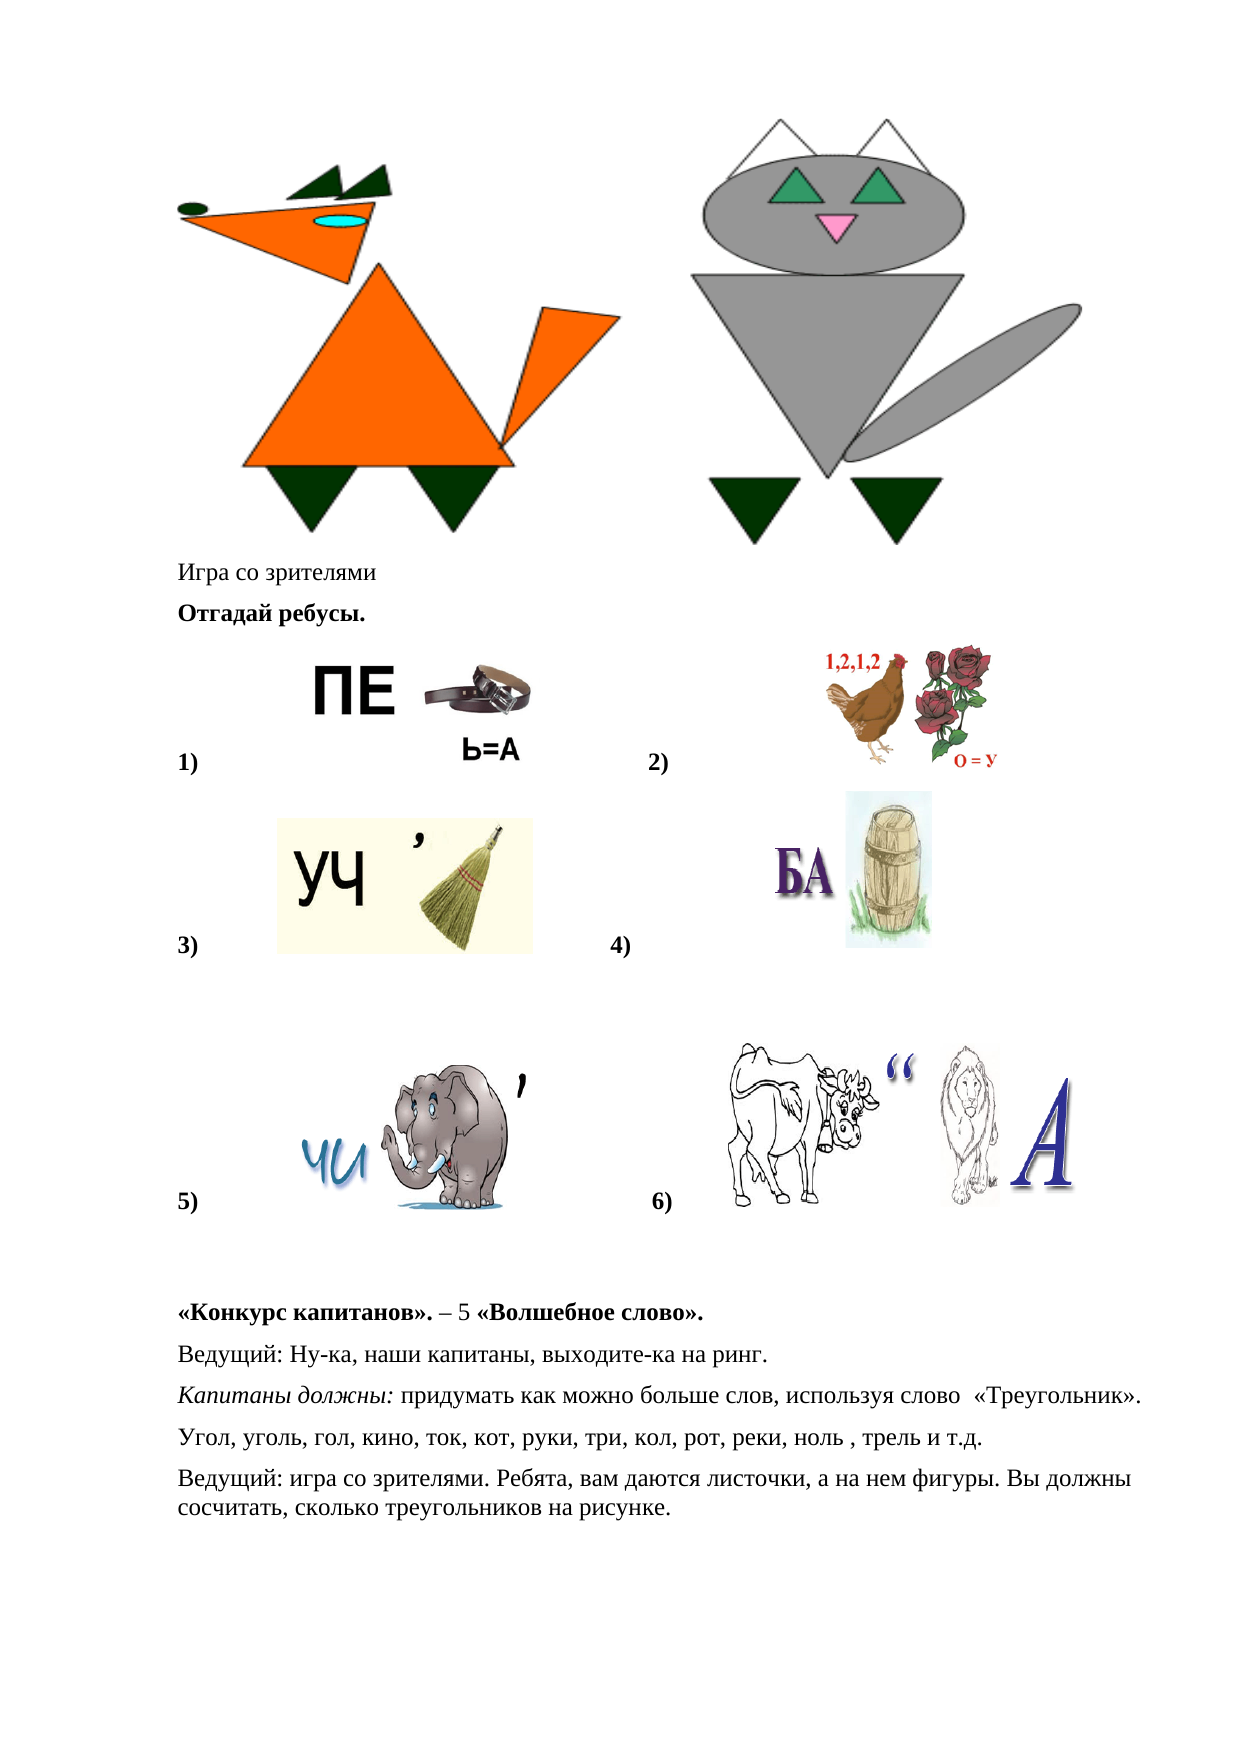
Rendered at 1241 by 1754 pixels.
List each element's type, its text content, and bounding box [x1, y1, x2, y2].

text Ведущий: игра со зрителями. Ребята, вам даются листочки, а на нем фигуры. Вы должны сосчитать, сколько треугольников на рисунке. [177, 1463, 1152, 1520]
text Отгадай ребусы. [177, 598, 1152, 627]
picture [204, 817, 604, 954]
picture [198, 652, 642, 771]
picture [675, 639, 1144, 771]
text Ведущий: Ну-ка, наши капитаны, выходите-ка на ринг. [177, 1339, 1152, 1368]
picture [177, 118, 1083, 545]
picture [637, 788, 1066, 954]
text «Конкурс капитанов». – 5 «Волшебное слово». [177, 1297, 1152, 1326]
picture [678, 1041, 1120, 1210]
text Угол, уголь, гол, кино, ток, кот, руки, три, кол, рот, реки, ноль , трель и т.д. [177, 1422, 1152, 1450]
text Капитаны должны: придумать как можно больше слов, используя слово «Треугольник». [177, 1380, 1152, 1409]
picture [204, 1063, 646, 1210]
text Игра со зрителями [177, 557, 1152, 586]
